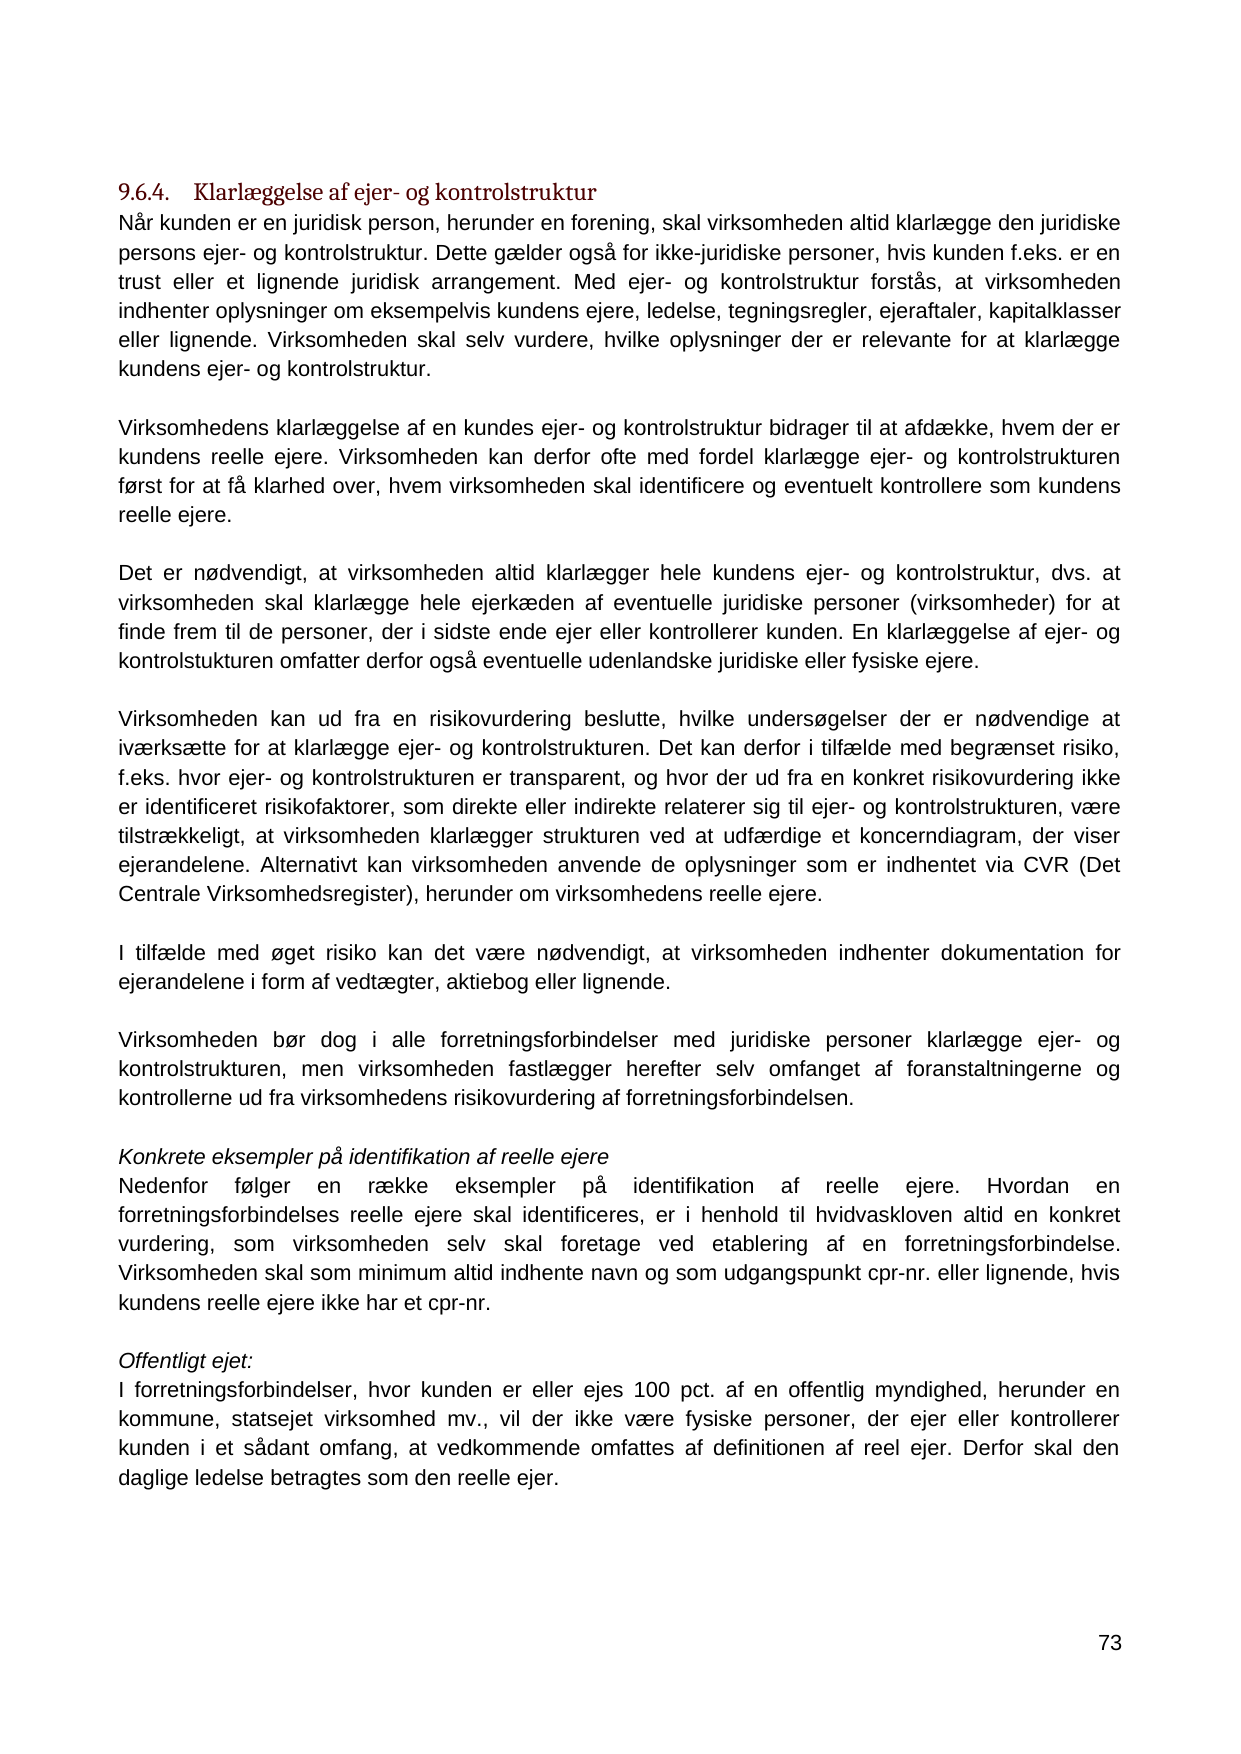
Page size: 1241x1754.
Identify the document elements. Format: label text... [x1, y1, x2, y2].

text Når kunden er en juridisk person, herunder en forening, skal virksomheden altid klarlægge den juridiske persons ejer- og kontrolstruktur. Dette gælder også for ikke-juridiske personer, hvis kunden f.eks. er en trust eller et lignende juridisk arrangement. Med ejer- og kontrolstruktur forstås, at virksomheden indhenter oplysninger om eksempelvis kundens ejere, ledelse, tegningsregler, ejeraftaler, kapitalklasser eller lignende. Virksomheden skal selv vurdere, hvilke oplysninger der er relevante for at klarlægge kundens ejer- og kontrolstruktur. [118, 206, 1122, 381]
text Det er nødvendigt, at virksomheden altid klarlægger hele kundens ejer- og kontrolstruktur, dvs. at virksomheden skal klarlægge hele ejerkæden af eventuelle juridiske personer (virksomheder) for at finde frem til de personer, der i sidste ende ejer eller kontrollerer kunden. En klarlæggelse af ejer- og kontrolstukturen omfatter derfor også eventuelle udenlandske juridiske eller fysiske ejere. [118, 556, 1122, 673]
text Virksomheden bør dog i alle forretningsforbindelser med juridiske personer klarlægge ejer- og kontrolstrukturen, men virksomheden fastlægger herefter selv omfanget af foranstaltningerne og kontrollerne ud fra virksomhedens risikovurdering af forretningsforbindelsen. [118, 1023, 1122, 1111]
subtitle Klarlæggelse af ejer- og kontrolstruktur [118, 177, 1122, 206]
text Offentligt ejet: [118, 1344, 1122, 1373]
text Virksomhedens klarlæggelse af en kundes ejer- og kontrolstruktur bidrager til at afdække, hvem der er kundens reelle ejere. Virksomheden kan derfor ofte med fordel klarlægge ejer- og kontrolstrukturen først for at få klarhed over, hvem virksomheden skal identificere og eventuelt kontrollere som kundens reelle ejere. [118, 411, 1122, 527]
text I forretningsforbindelser, hvor kunden er eller ejes 100 pct. af en offentlig myndighed, herunder en kommune, statsejet virksomhed mv., vil der ikke være fysiske personer, der ejer eller kontrollerer kunden i et sådant omfang, at vedkommende omfattes af definitionen af reel ejer. Derfor skal den daglige ledelse betragtes som den reelle ejer. [118, 1373, 1122, 1490]
text Nedenfor følger en række eksempler på identifikation af reelle ejere. Hvordan en forretningsforbindelses reelle ejere skal identificeres, er i henhold til hvidvaskloven altid en konkret vurdering, som virksomheden selv skal foretage ved etablering af en forretningsforbindelse. Virksomheden skal som minimum altid indhente navn og som udgangspunkt cpr-nr. eller lignende, hvis kundens reelle ejere ikke har et cpr-nr. [118, 1169, 1122, 1315]
text Virksomheden kan ud fra en risikovurdering beslutte, hvilke undersøgelser der er nødvendige at iværksætte for at klarlægge ejer- og kontrolstrukturen. Det kan derfor i tilfælde med begrænset risiko, f.eks. hvor ejer- og kontrolstrukturen er transparent, og hvor der ud fra en konkret risikovurdering ikke er identificeret risikofaktorer, som direkte eller indirekte relaterer sig til ejer- og kontrolstrukturen, være tilstrækkeligt, at virksomheden klarlægger strukturen ved at udfærdige et koncerndiagram, der viser ejerandelene. Alternativt kan virksomheden anvende de oplysninger som er indhentet via CVR (Det Centrale Virksomhedsregister), herunder om virksomhedens reelle ejere. [118, 702, 1122, 906]
text I tilfælde med øget risiko kan det være nødvendigt, at virksomheden indhenter dokumentation for ejerandelene i form af vedtægter, aktiebog eller lignende. [118, 936, 1122, 994]
text Konkrete eksempler på identifikation af reelle ejere [118, 1140, 1122, 1169]
